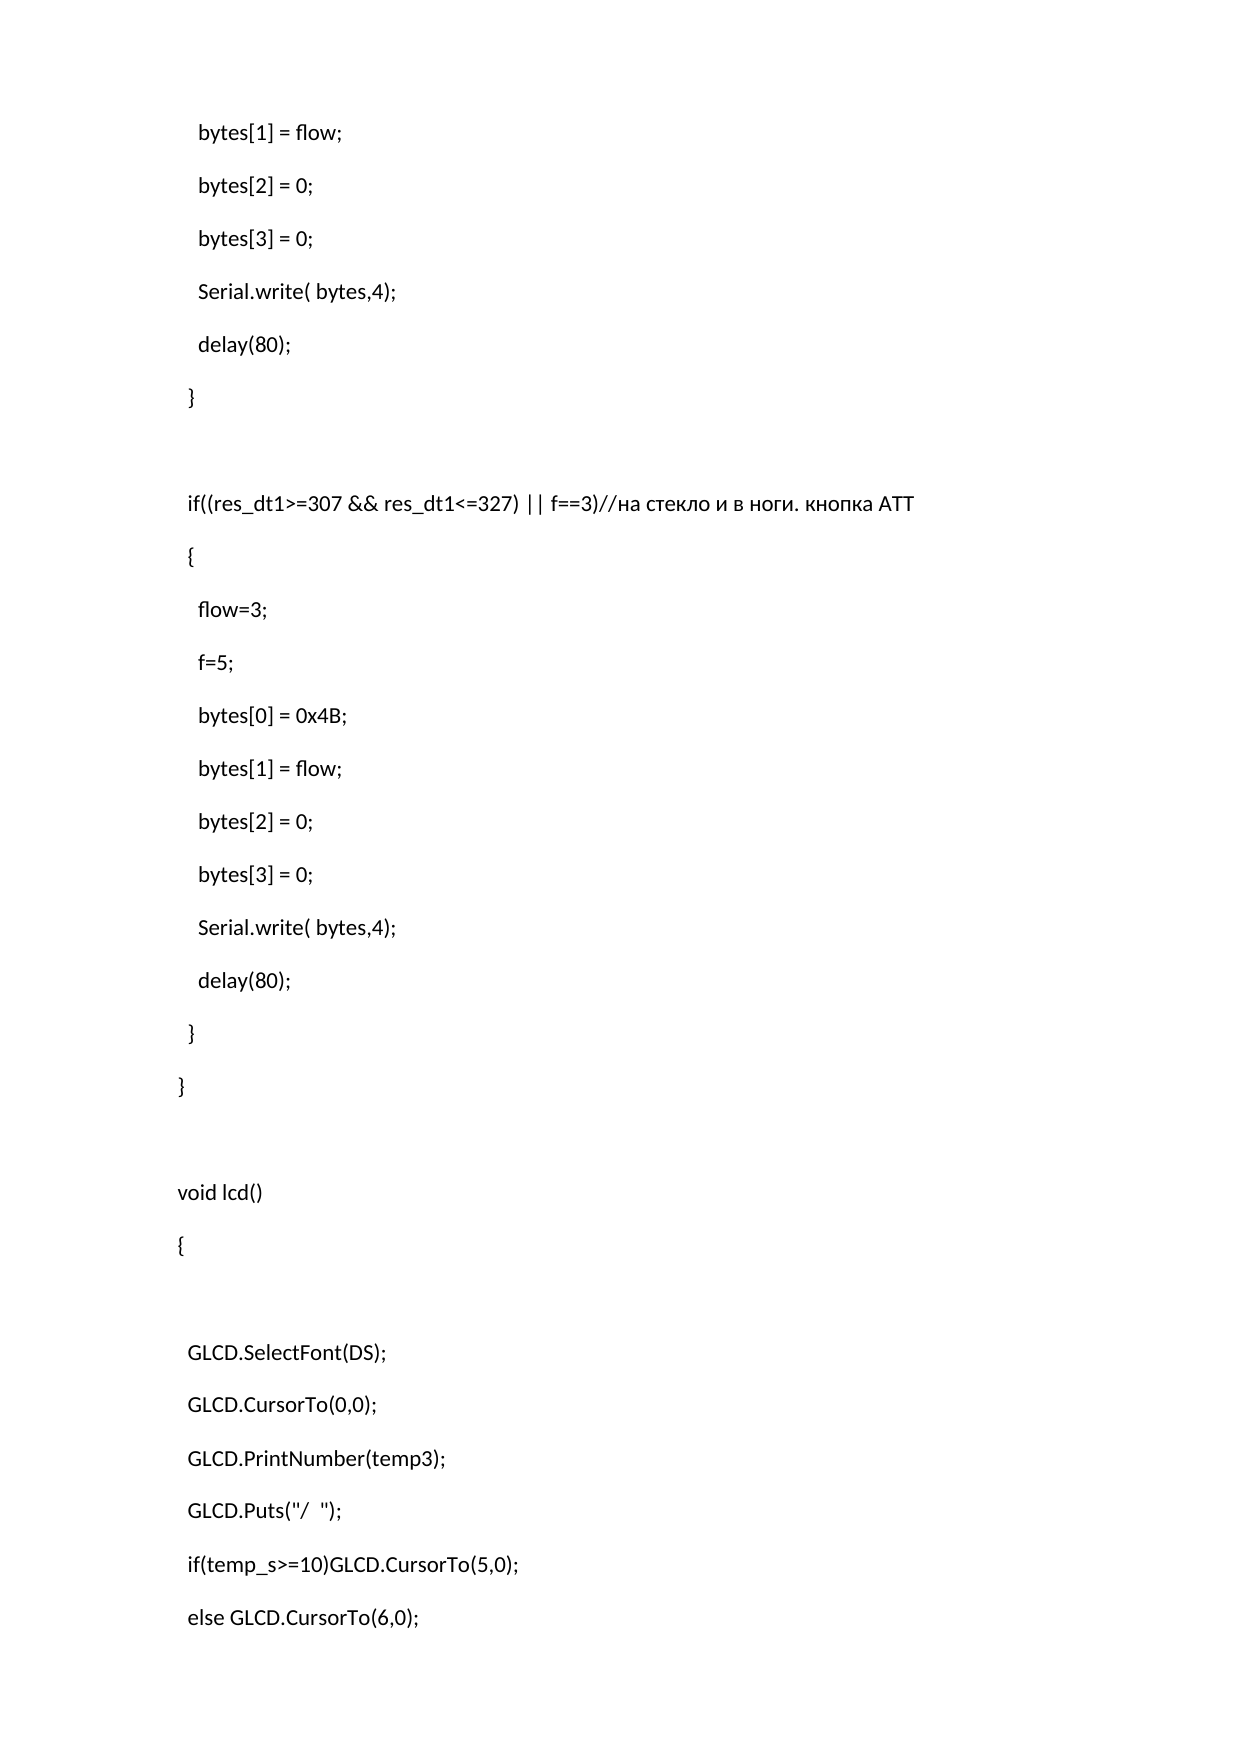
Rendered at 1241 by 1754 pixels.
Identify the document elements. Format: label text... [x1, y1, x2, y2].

text bytes[1] = flow; [177, 118, 1152, 146]
text bytes[0] = 0x4B; [177, 701, 1152, 729]
text bytes[3] = 0; [177, 224, 1152, 252]
text Serial.write( bytes,4); [177, 913, 1152, 941]
text GLCD.SelectFont(DS); [177, 1338, 1152, 1366]
text bytes[3] = 0; [177, 860, 1152, 888]
text if((res_dt1>=307 && res_dt1<=327) || f==3)//на стекло и в ноги. кнопка ATT [177, 489, 1152, 517]
text if(temp_s>=10)GLCD.CursorTo(5,0); [177, 1550, 1152, 1578]
text } [177, 383, 1152, 411]
text delay(80); [177, 330, 1152, 358]
text { [177, 1232, 1152, 1259]
text flow=3; [177, 595, 1152, 623]
text GLCD.PrintNumber(temp3); [177, 1444, 1152, 1472]
text bytes[2] = 0; [177, 171, 1152, 199]
text void lcd() [177, 1178, 1152, 1207]
text GLCD.Puts("/ "); [177, 1497, 1152, 1525]
text bytes[1] = flow; [177, 754, 1152, 782]
text } [177, 1072, 1152, 1101]
text { [177, 542, 1152, 570]
text GLCD.CursorTo(0,0); [177, 1391, 1152, 1419]
text Serial.write( bytes,4); [177, 277, 1152, 305]
text bytes[2] = 0; [177, 807, 1152, 835]
text delay(80); [177, 966, 1152, 994]
text else GLCD.CursorTo(6,0); [177, 1603, 1152, 1631]
text f=5; [177, 648, 1152, 676]
text } [177, 1019, 1152, 1047]
